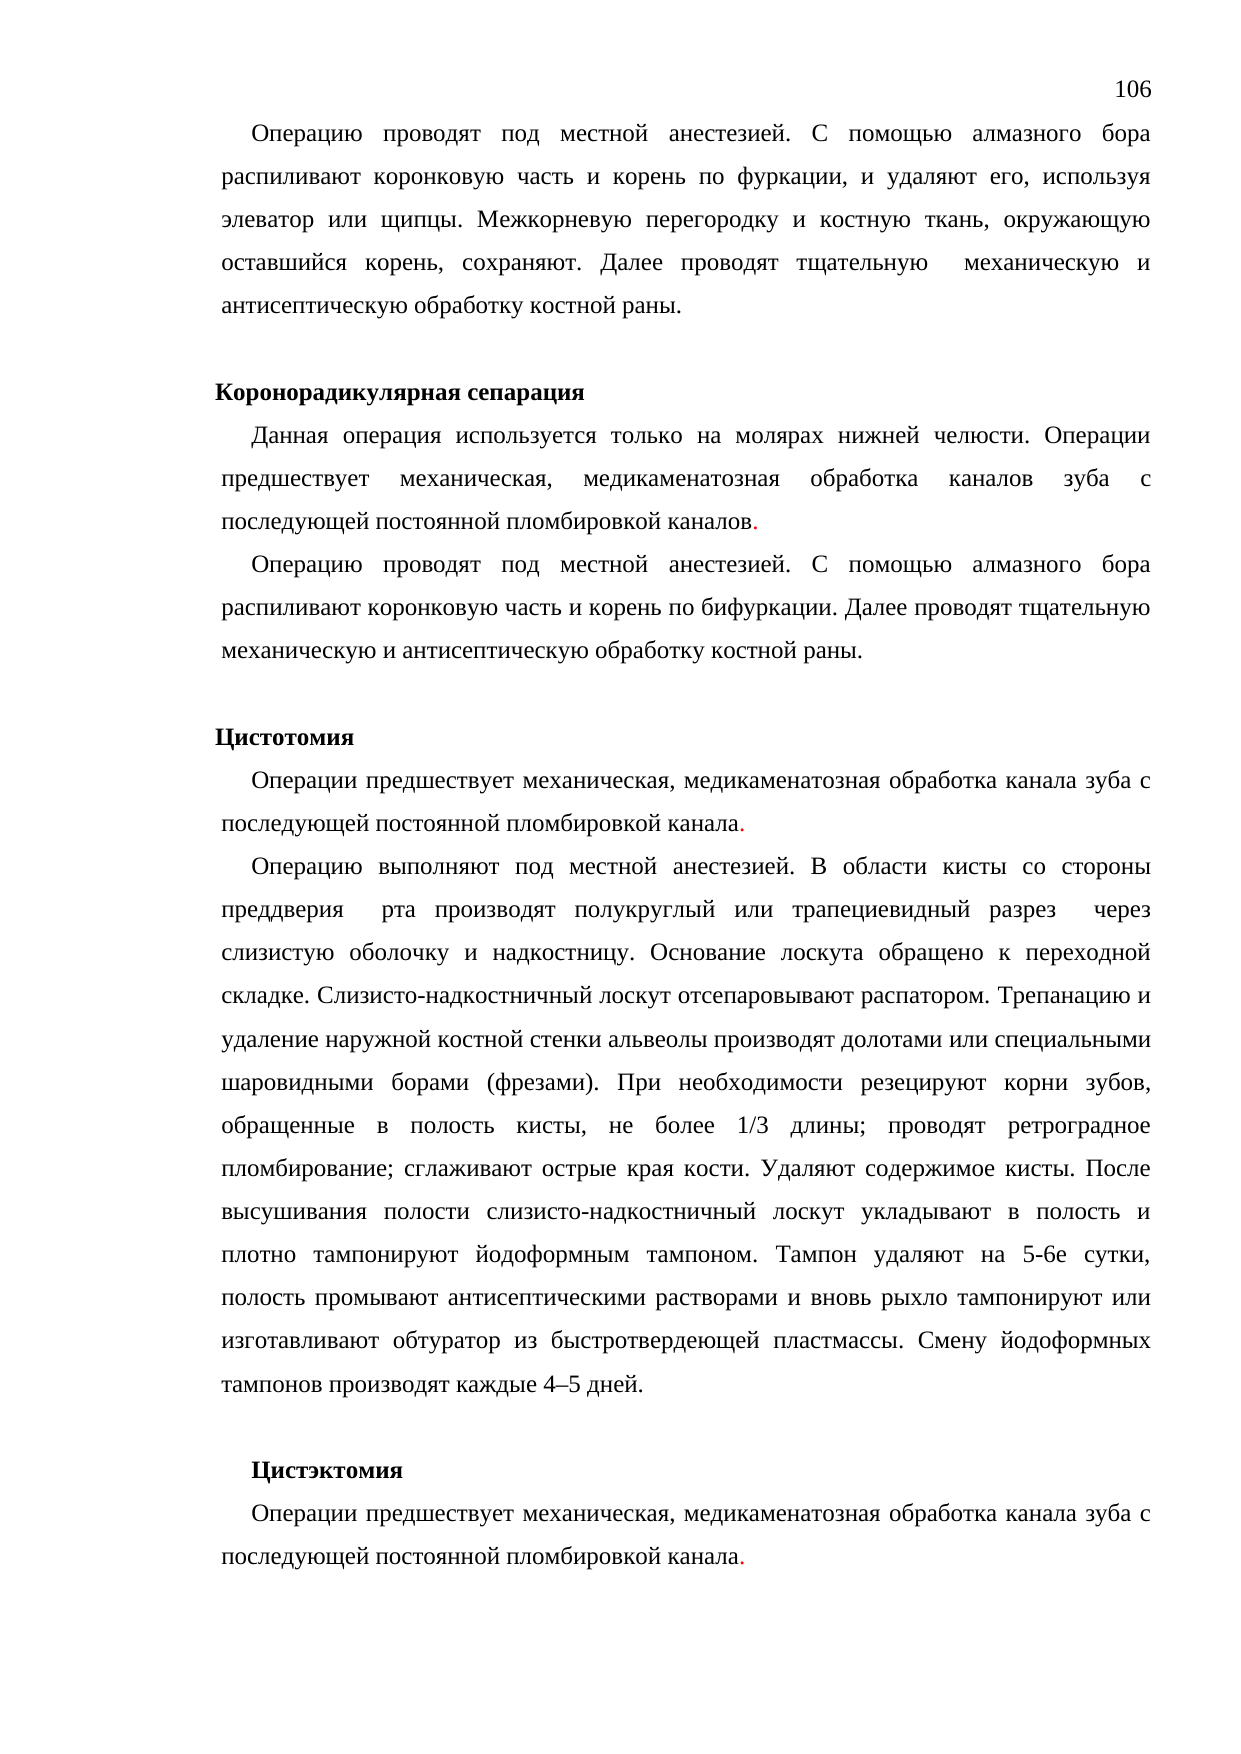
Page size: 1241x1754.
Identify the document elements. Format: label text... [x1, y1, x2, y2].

text Коронорадикулярная сепарация [177, 377, 1152, 406]
text Операцию выполняют под местной анестезией. В области кисты со стороны преддверия рта производят полукруглый или трапециевидный разрез через слизистую оболочку и надкостницу. Основание лоскута обращено к переходной складке. Слизисто-надкостничный лоскут отсепаровывают распатором. Трепанацию и удаление наружной костной стенки альвеолы производят долотами или специальными шаровидными борами (фрезами). При необходимости резецируют корни зубов, обращенные в полость кисты, не более 1/3 длины; проводят ретроградное пломбирование; сглаживают острые края кости. Удаляют содержимое кисты. После высушивания полости слизисто-надкостничный лоскут укладывают в полость и плотно тампонируют йодоформным тампоном. Тампон удаляют на 5-6е сутки, полость промывают антисептическими растворами и вновь рыхло тампонируют или изготавливают обтуратор из быстротвердеющей пластмассы. Смену йодоформных тампонов производят каждые 4–5 дней. [221, 851, 1152, 1397]
text Операции предшествует механическая, медикаменатозная обработка канала зуба с последующей постоянной пломбировкой канала. [221, 765, 1152, 837]
text Операцию проводят под местной анестезией. С помощью алмазного бора распиливают коронковую часть и корень по фуркации, и удаляют его, используя элеватор или щипцы. Межкорневую перегородку и костную ткань, окружающую оставшийся корень, сохраняют. Далее проводят тщательную механическую и антисептическую обработку костной раны. [221, 118, 1152, 319]
text Цистотомия [177, 722, 1152, 751]
text Операции предшествует механическая, медикаменатозная обработка канала зуба с последующей постоянной пломбировкой канала. [221, 1498, 1152, 1570]
text Цистэктомия [221, 1455, 1152, 1484]
text Операцию проводят под местной анестезией. С помощью алмазного бора распиливают коронковую часть и корень по бифуркации. Далее проводят тщательную механическую и антисептическую обработку костной раны. [221, 549, 1152, 664]
text Данная операция используется только на молярах нижней челюсти. Операции предшествует механическая, медикаменатозная обработка каналов зуба с последующей постоянной пломбировкой каналов. [221, 420, 1152, 535]
